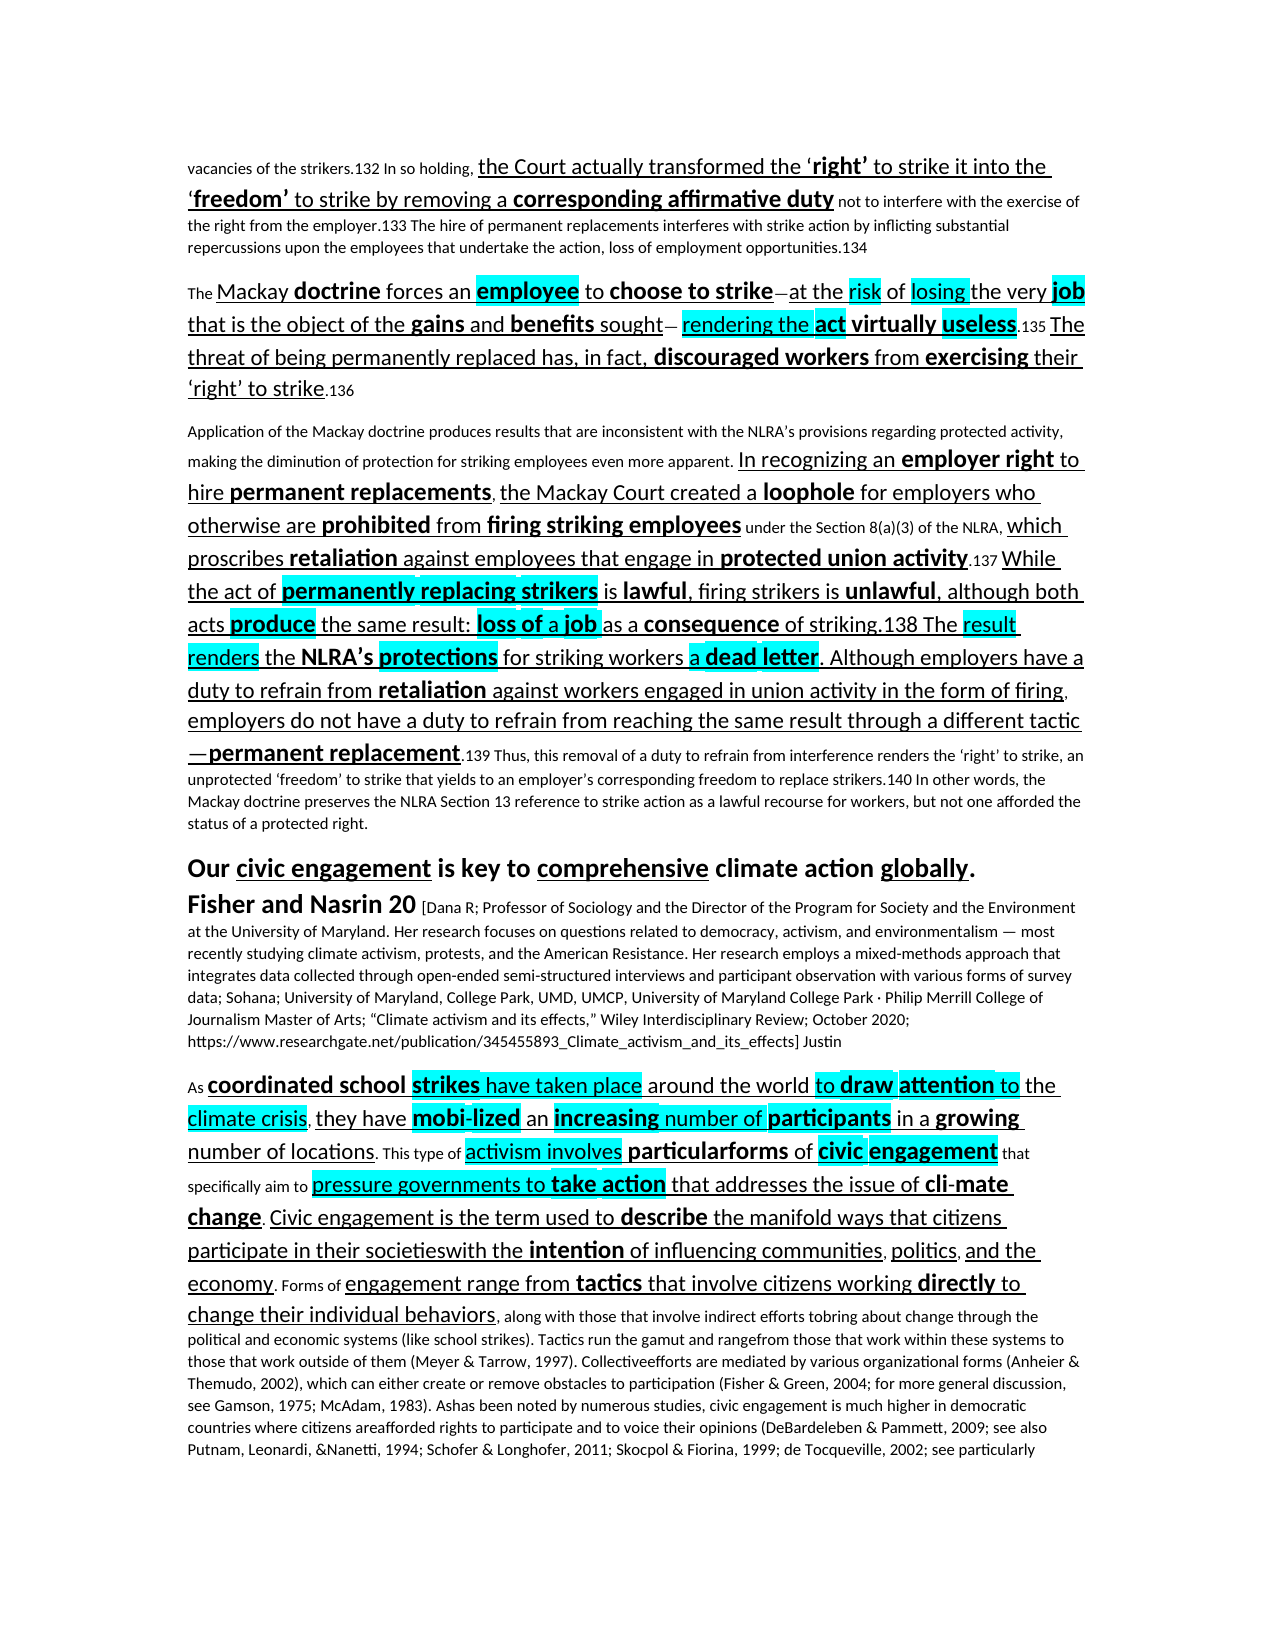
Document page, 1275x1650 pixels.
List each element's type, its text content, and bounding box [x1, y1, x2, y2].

subtitle Our civic engagement is key to comprehensive climate action globally. [187, 851, 1087, 884]
text The Mackay doctrine forces an employee to choose to strike—at the risk of losing the very job that is the object of the gains and benefits sought— rendering the act virtually useless.135 The threat of being permanently replaced has, in fact, discouraged workers from exercising their ‘right’ to strike.136 [187, 275, 1087, 402]
text Fisher and Nasrin 20 [Dana R; Professor of Sociology and the Director of the Program for Society and the Environment at the University of Maryland. Her research focuses on questions related to democracy, activism, and environmentalism — most recently studying climate activism, protests, and the American Resistance. Her research employs a mixed-methods approach that integrates data collected through open-ended semi-structured interviews and participant observation with various forms of survey data; Sohana; University of Maryland, College Park, UMD, UMCP, University of Maryland College Park · Philip Merrill College of Journalism Master of Arts; “Climate activism and its effects,” Wiley Interdisciplinary Review; October 2020; https://www.researchgate.net/publication/345455893_Climate_activism_and_its_effects] Justin [187, 887, 1087, 1051]
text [187, 150, 1087, 257]
text Application of the Mackay doctrine produces results that are inconsistent with the NLRA’s provisions regarding protected activity, making the diminution of protection for striking employees even more apparent. In recognizing an employer right to hire permanent replacements, the Mackay Court created a loophole for employers who otherwise are prohibited from firing striking employees under the Section 8(a)(3) of the NLRA, which proscribes retaliation against employees that engage in protected union activity.137 While the act of permanently replacing strikers is lawful, firing strikers is unlawful, although both acts produce the same result: loss of a job as a consequence of striking.138 The result renders the NLRA’s protections for striking workers a dead letter. Although employers have a duty to refrain from retaliation against workers engaged in union activity in the form of firing, employers do not have a duty to refrain from reaching the same result through a different tactic—permanent replacement.139 Thus, this removal of a duty to refrain from interference renders the ‘right’ to strike, an unprotected ‘freedom’ to strike that yields to an employer’s corresponding freedom to replace strikers.140 In other words, the Mackay doctrine preserves the NLRA Section 13 reference to strike action as a lawful recourse for workers, but not one afforded the status of a protected right. [187, 421, 1087, 833]
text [187, 1069, 1087, 1459]
